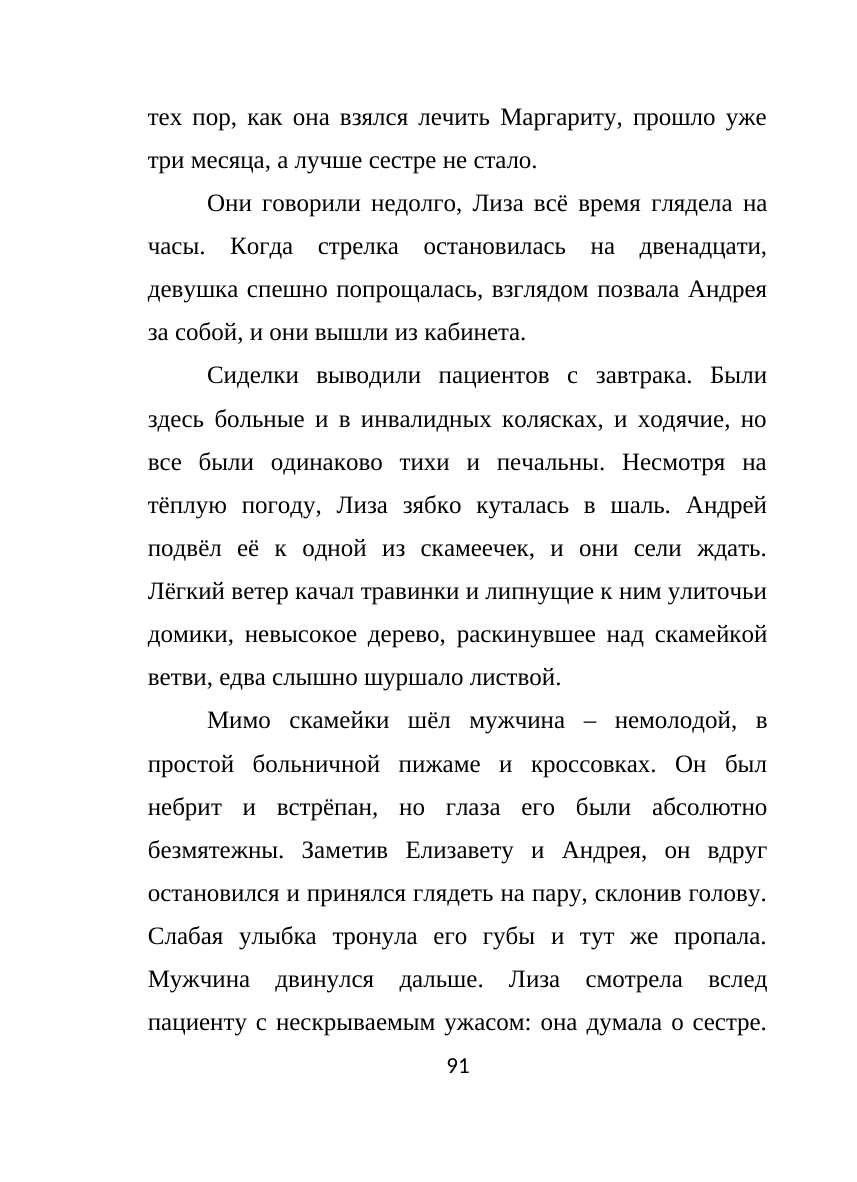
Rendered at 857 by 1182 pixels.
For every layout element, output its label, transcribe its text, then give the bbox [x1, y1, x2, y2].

text Они говорили недолго, Лиза всё время глядела на часы. Когда стрелка остановилась на двенадцати, девушка спешно попрощалась, взглядом позвала Андрея за собой, и они вышли из кабинета. [148, 188, 768, 346]
text Сиделки выводили пациентов с завтрака. Были здесь больные и в инвалидных колясках, и ходячие, но все были одинаково тихи и печальны. Несмотря на тёплую погоду, Лиза зябко куталась в шаль. Андрей подвёл её к одной из скамеечек, и они сели ждать. Лёгкий ветер качал травинки и липнущие к ним улиточьи домики, невысокое дерево, раскинувшее над скамейкой ветви, едва слышно шуршало листвой. [148, 361, 768, 691]
